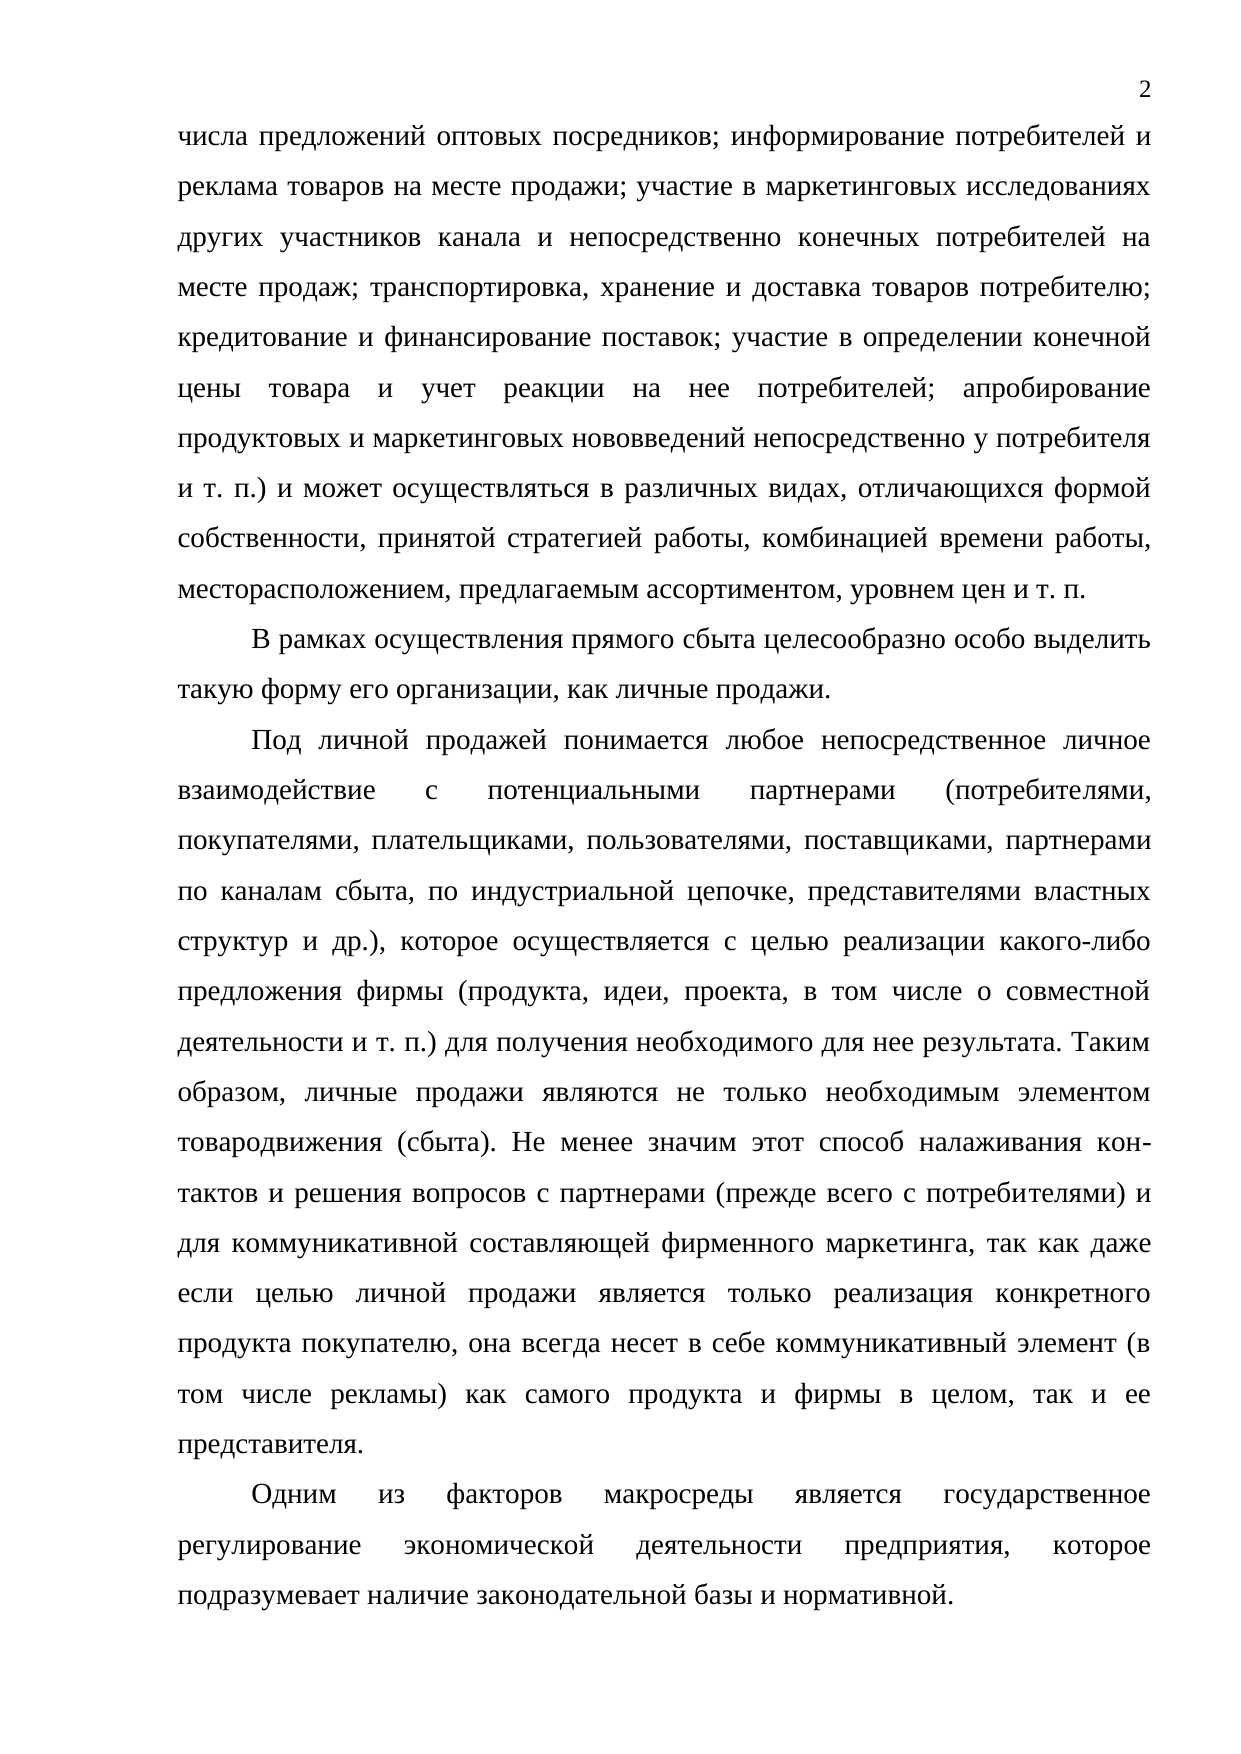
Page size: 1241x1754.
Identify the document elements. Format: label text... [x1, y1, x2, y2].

text В рамках осуществления прямого сбыта целесообразно особо выделить такую форму его организации, как личные продажи. [177, 621, 1152, 705]
text Одним из факторов макросреды является государственное регулирование экономической деятельности предприятия, которое подразумевает наличие законодательной базы и нормативной. [177, 1477, 1152, 1611]
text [177, 118, 1152, 604]
text Под личной продажей понимается любое непосредственное личное взаимодействие с потенциальными партнерами (потребителями, покупателями, плательщиками, пользователями, поставщиками, партнерами по каналам сбыта, по индустриальной цепочке, представителями властных структур и др.), которое осуществляется с целью реализации какого-либо предложения фирмы (продукта, идеи, проекта, в том числе о совместной деятельности и т. п.) для получения необходимого для нее результата. Таким образом, личные продажи являются не только необходимым элементом товародвижения (сбыта). Не менее значим этот способ налаживания контактов и решения вопросов с партнерами (прежде всего с потребителями) и для коммуникативной составляющей фирменного маркетинга, так как даже если целью личной продажи является только реализация конкретного продукта покупателю, она всегда несет в себе коммуникативный элемент (в том числе рекламы) как самого продукта и фирмы в целом, так и ее представителя. [177, 722, 1152, 1460]
